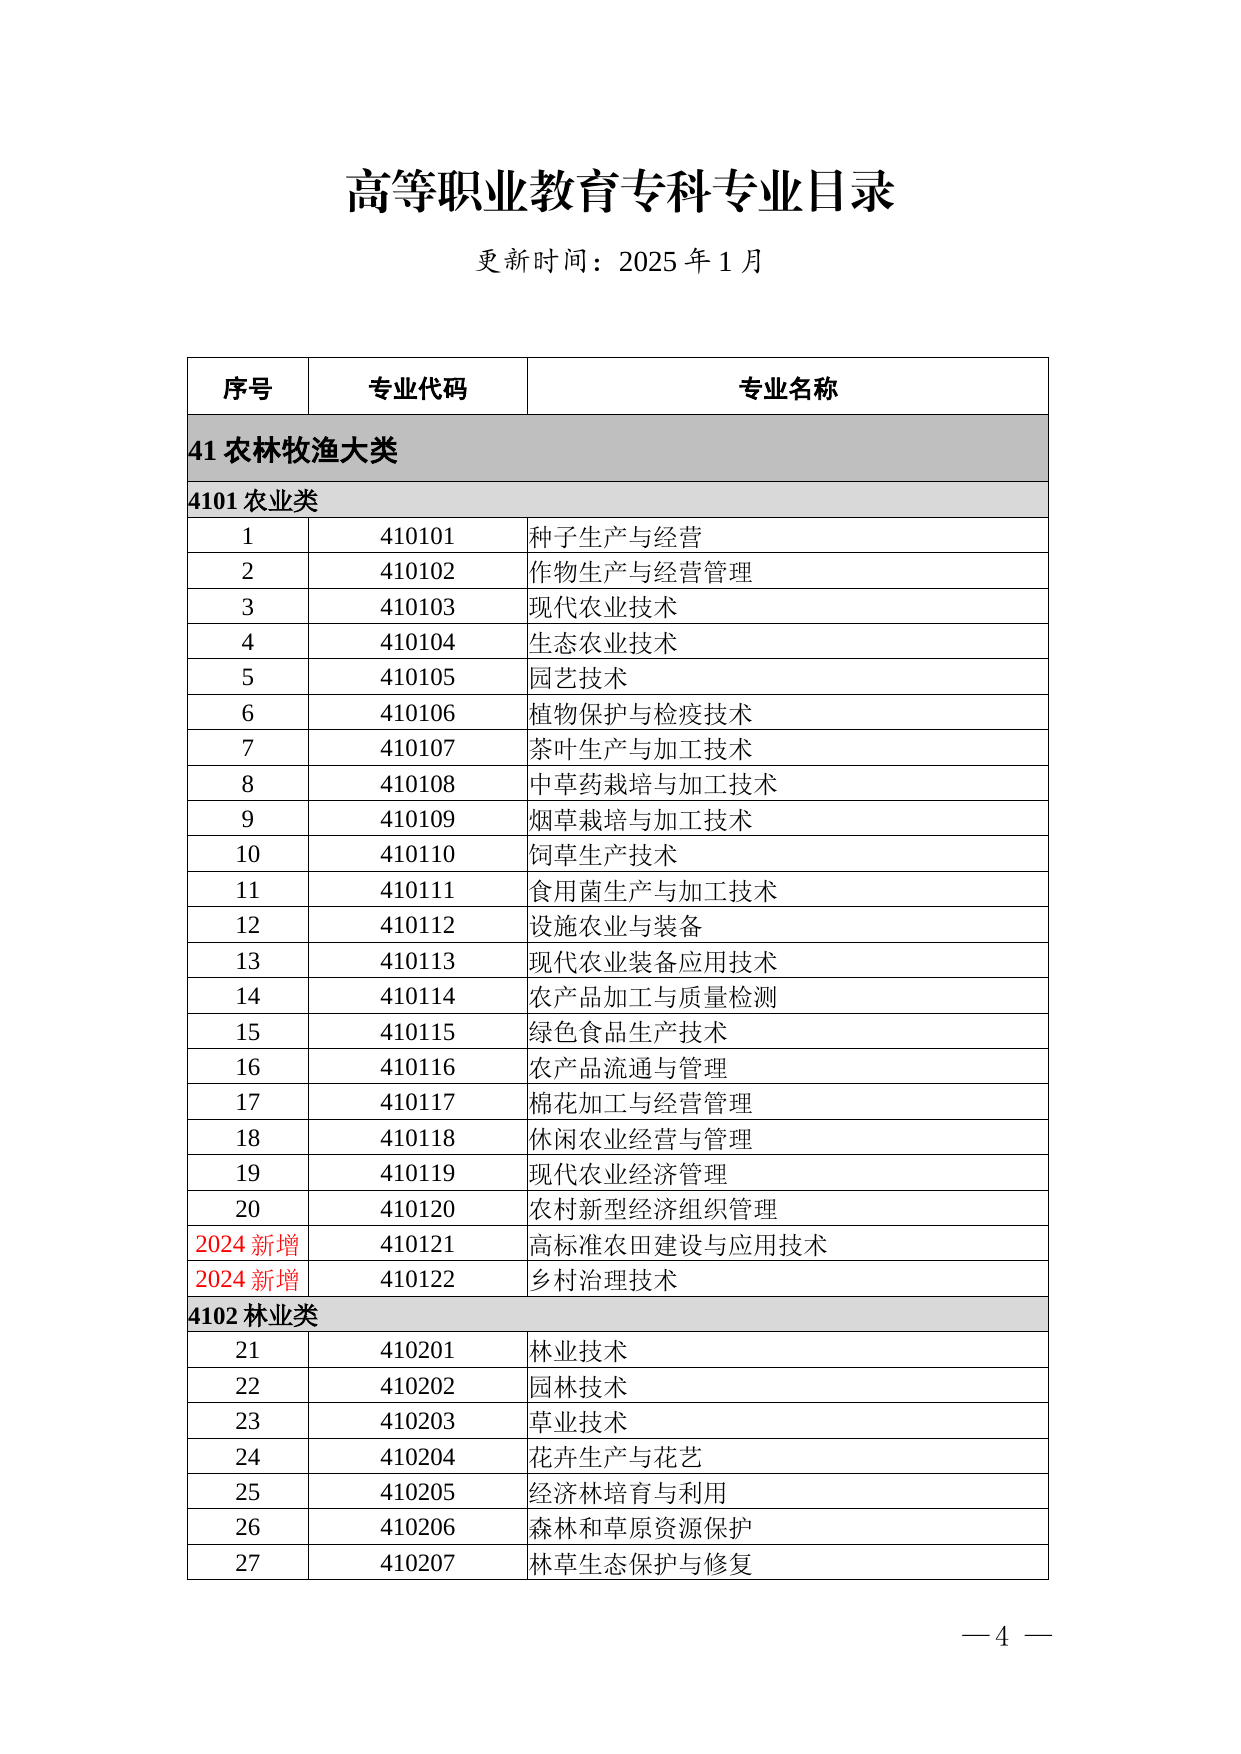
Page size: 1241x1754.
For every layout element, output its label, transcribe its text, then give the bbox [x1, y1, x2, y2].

table_cell 26 [188, 1509, 308, 1544]
table_cell 410203 [309, 1403, 527, 1437]
table_cell 17 [188, 1084, 308, 1119]
table_cell 现代农业技术 [528, 589, 1048, 623]
table_cell 410110 [309, 836, 527, 871]
table_cell 14 [188, 978, 308, 1012]
table_cell 食用菌生产与加工技术 [528, 872, 1048, 906]
table_cell 花卉生产与花艺 [528, 1439, 1048, 1473]
table_cell 农产品流通与管理 [528, 1049, 1048, 1083]
table_cell 410202 [309, 1368, 527, 1402]
table_cell 农村新型经济组织管理 [528, 1191, 1048, 1225]
table_cell 41农林牧渔大类 [188, 415, 1048, 481]
table_cell 棉花加工与经营管理 [528, 1084, 1048, 1119]
table_cell 绿色食品生产技术 [528, 1014, 1048, 1048]
table_cell 8 [188, 766, 308, 800]
table_cell 烟草栽培与加工技术 [528, 801, 1048, 835]
table_cell 5 [188, 659, 308, 694]
table_cell 林业技术 [528, 1332, 1048, 1367]
table_cell 园林技术 [528, 1368, 1048, 1402]
table_cell 410109 [309, 801, 527, 835]
table_cell 13 [188, 943, 308, 977]
table_cell 410106 [309, 695, 527, 729]
table_cell 410207 [309, 1545, 527, 1579]
table_cell 7 [188, 730, 308, 764]
table_cell 22 [188, 1368, 308, 1402]
table_cell 植物保护与检疫技术 [528, 695, 1048, 729]
table_cell 草业技术 [528, 1403, 1048, 1437]
table_cell 410105 [309, 659, 527, 694]
table_cell 410118 [309, 1120, 527, 1154]
table_cell 农产品加工与质量检测 [528, 978, 1048, 1012]
table_cell 410114 [309, 978, 527, 1012]
table_cell 作物生产与经营管理 [528, 553, 1048, 587]
table_cell 种子生产与经营 [528, 518, 1048, 552]
table_header 序号 [188, 358, 308, 414]
table_cell 2 [188, 553, 308, 587]
table_cell 410121 [309, 1226, 527, 1260]
table_cell 410115 [309, 1014, 527, 1048]
table_cell 410116 [309, 1049, 527, 1083]
table_cell 410108 [309, 766, 527, 800]
table_cell 410201 [309, 1332, 527, 1367]
table_cell 3 [188, 589, 308, 623]
table_cell 林草生态保护与修复 [528, 1545, 1048, 1579]
table_cell 410101 [309, 518, 527, 552]
table_header 专业代码 [309, 358, 527, 414]
table_cell 9 [188, 801, 308, 835]
table_cell 410204 [309, 1439, 527, 1473]
table_cell 经济林培育与利用 [528, 1474, 1048, 1508]
table_cell 11 [188, 872, 308, 906]
table_cell 休闲农业经营与管理 [528, 1120, 1048, 1154]
table_cell 410206 [309, 1509, 527, 1544]
table_cell 设施农业与装备 [528, 907, 1048, 942]
table_cell 410119 [309, 1155, 527, 1189]
table_cell 乡村治理技术 [528, 1261, 1048, 1296]
table_cell 410103 [309, 589, 527, 623]
table_cell 23 [188, 1403, 308, 1437]
table_cell 2024新增 [188, 1226, 308, 1260]
table_cell 茶叶生产与加工技术 [528, 730, 1048, 764]
table_cell 15 [188, 1014, 308, 1048]
table_cell 24 [188, 1439, 308, 1473]
table_cell 园艺技术 [528, 659, 1048, 694]
table_cell 410111 [309, 872, 527, 906]
table_cell 25 [188, 1474, 308, 1508]
table_cell 饲草生产技术 [528, 836, 1048, 871]
table_cell 20 [188, 1191, 308, 1225]
table_cell 18 [188, 1120, 308, 1154]
table_cell 4 [188, 624, 308, 658]
table_cell 410104 [309, 624, 527, 658]
table_cell 2024新增 [188, 1261, 308, 1296]
table_cell 410113 [309, 943, 527, 977]
text 更新时间：2025年1月 [187, 227, 1053, 292]
table_cell 16 [188, 1049, 308, 1083]
table_cell 410120 [309, 1191, 527, 1225]
table_cell 19 [188, 1155, 308, 1189]
table_cell 410205 [309, 1474, 527, 1508]
table_cell 410107 [309, 730, 527, 764]
table_cell 1 [188, 518, 308, 552]
table_cell 森林和草原资源保护 [528, 1509, 1048, 1544]
table_cell 410112 [309, 907, 527, 942]
table_cell 4101农业类 [188, 482, 1048, 517]
table_cell 10 [188, 836, 308, 871]
text 高等职业教育专科专业目录 [187, 162, 1053, 227]
table_cell 4102林业类 [188, 1297, 1048, 1331]
table_cell 中草药栽培与加工技术 [528, 766, 1048, 800]
table_cell 现代农业装备应用技术 [528, 943, 1048, 977]
table_cell 高标准农田建设与应用技术 [528, 1226, 1048, 1260]
table_cell 6 [188, 695, 308, 729]
table_cell 410102 [309, 553, 527, 587]
table_header 专业名称 [528, 358, 1048, 414]
table_cell 生态农业技术 [528, 624, 1048, 658]
table_cell 410122 [309, 1261, 527, 1296]
table_cell 21 [188, 1332, 308, 1367]
table_cell 27 [188, 1545, 308, 1579]
table_cell 410117 [309, 1084, 527, 1119]
table_cell 现代农业经济管理 [528, 1155, 1048, 1189]
table_cell 12 [188, 907, 308, 942]
